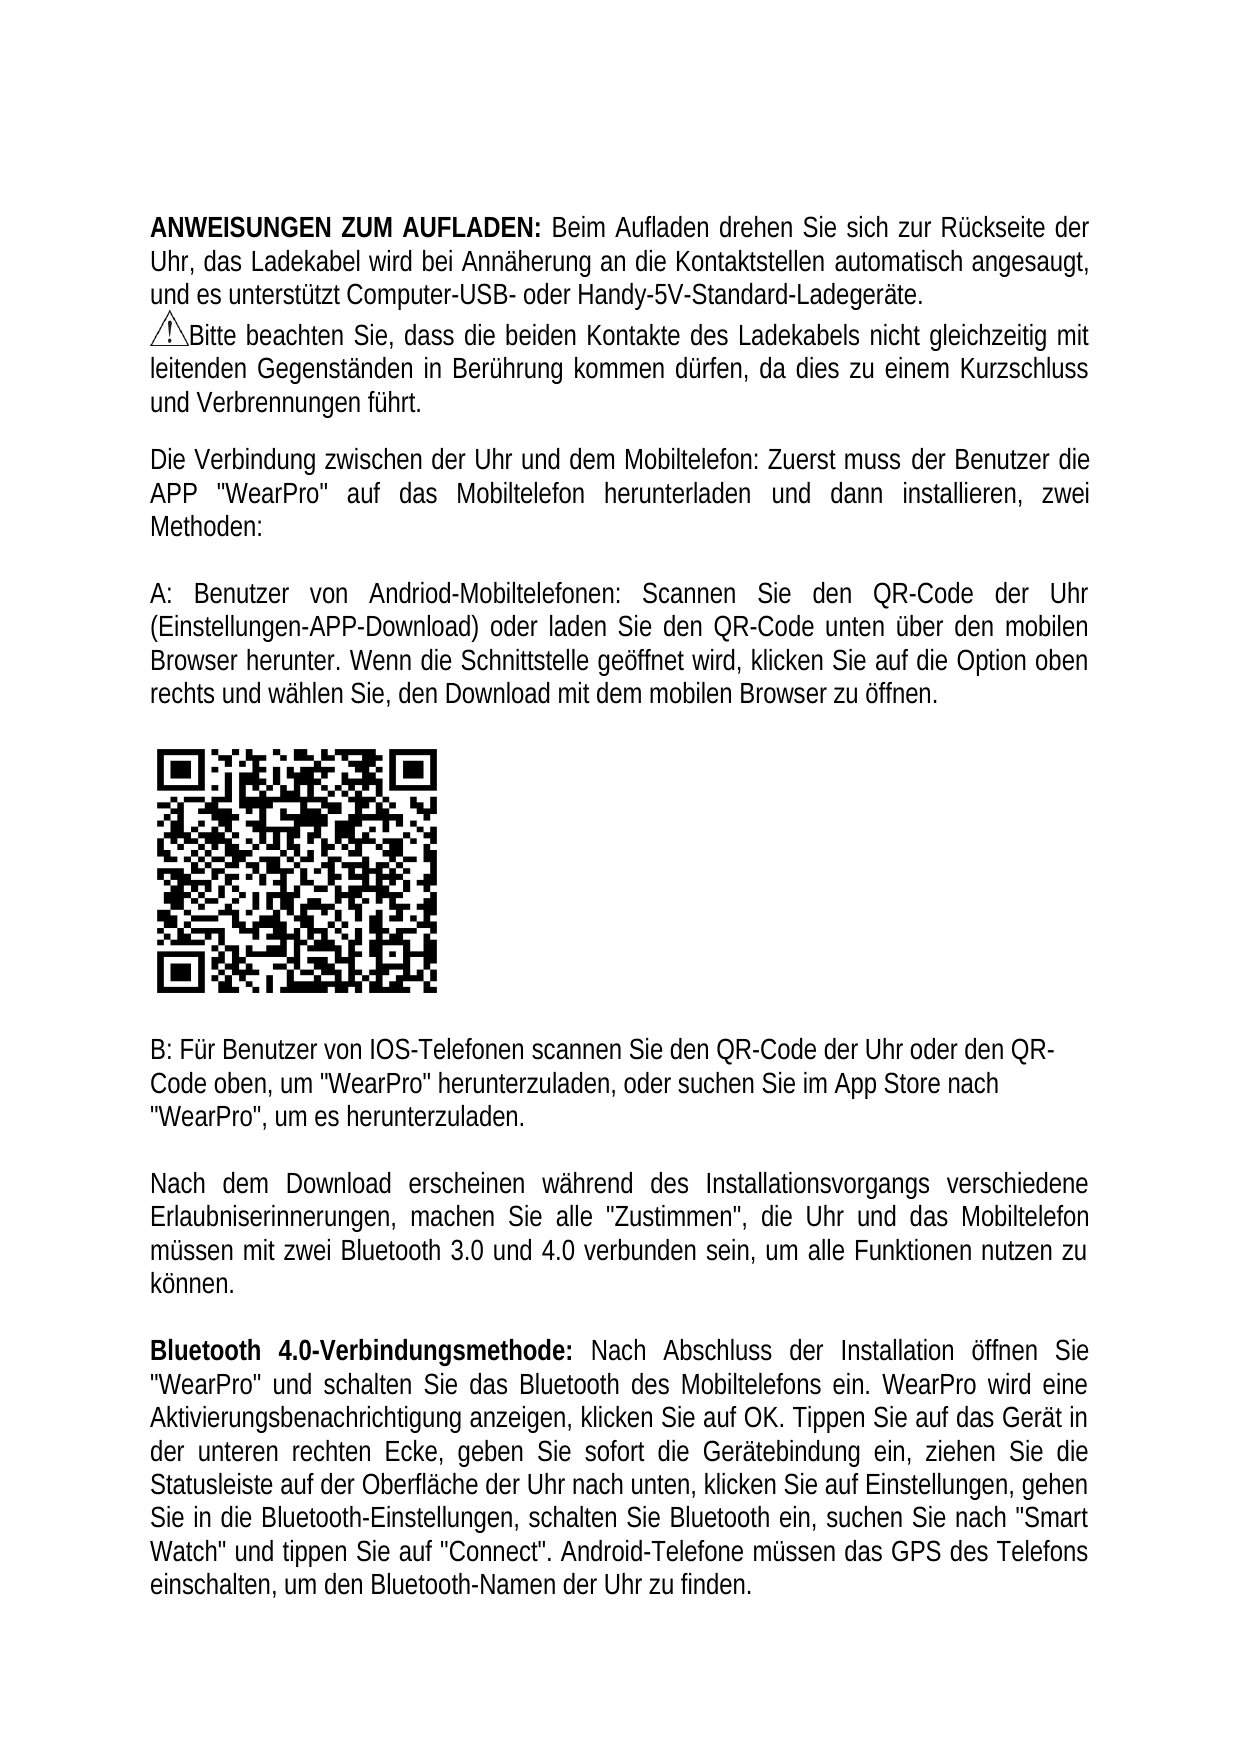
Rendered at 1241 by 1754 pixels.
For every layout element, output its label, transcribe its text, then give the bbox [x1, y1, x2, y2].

picture [150, 310, 189, 346]
text A: Benutzer von Andriod-Mobiltelefonen: Scannen Sie den QR-Code der Uhr (Einstellungen-APP-Download) oder laden Sie den QR-Code unten über den mobilen Browser herunter. Wenn die Schnittstelle geöffnet wird, klicken Sie auf die Option oben rechts und wählen Sie, den Download mit dem mobilen Browser zu öffnen. [150, 576, 1090, 710]
text B: Für Benutzer von IOS-Telefonen scannen Sie den QR-Code der Uhr oder den QR-Code oben, um "WearPro" herunterzuladen, oder suchen Sie im App Store nach "WearPro", um es herunterzuladen. [150, 1032, 1090, 1133]
text Die Verbindung zwischen der Uhr und dem Mobiltelefon: Zuerst muss der Benutzer die APP "WearPro" auf das Mobiltelefon herunterladen und dann installieren, zwei Methoden: [150, 442, 1090, 543]
picture [150, 743, 444, 999]
text Anweisungen zum Aufladen: Beim Aufladen drehen Sie sich zur Rückseite der Uhr, das Ladekabel wird bei Annäherung an die Kontaktstellen automatisch angesaugt, und es unterstützt Computer-USB- oder Handy-5V-Standard-Ladegeräte. [150, 211, 1090, 311]
text Bitte beachten Sie, dass die beiden Kontakte des Ladekabels nicht gleichzeitig mit leitenden Gegenständen in Berührung kommen dürfen, da dies zu einem Kurzschluss und Verbrennungen führt. [150, 311, 1090, 418]
text Bluetooth 4.0-Verbindungsmethode: Nach Abschluss der Installation öffnen Sie "WearPro" und schalten Sie das Bluetooth des Mobiltelefons ein. WearPro wird eine Aktivierungsbenachrichtigung anzeigen, klicken Sie auf OK. Tippen Sie auf das Gerät in der unteren rechten Ecke, geben Sie sofort die Gerätebindung ein, ziehen Sie die Statusleiste auf der Oberfläche der Uhr nach unten, klicken Sie auf Einstellungen, gehen Sie in die Bluetooth-Einstellungen, schalten Sie Bluetooth ein, suchen Sie nach "Smart Watch" und tippen Sie auf "Connect". Android-Telefone müssen das GPS des Telefons einschalten, um den Bluetooth-Namen der Uhr zu finden. [150, 1333, 1090, 1601]
text Nach dem Download erscheinen während des Installationsvorgangs verschiedene Erlaubniserinnerungen, machen Sie alle "Zustimmen", die Uhr und das Mobiltelefon müssen mit zwei Bluetooth 3.0 und 4.0 verbunden sein, um alle Funktionen nutzen zu können. [150, 1166, 1090, 1300]
